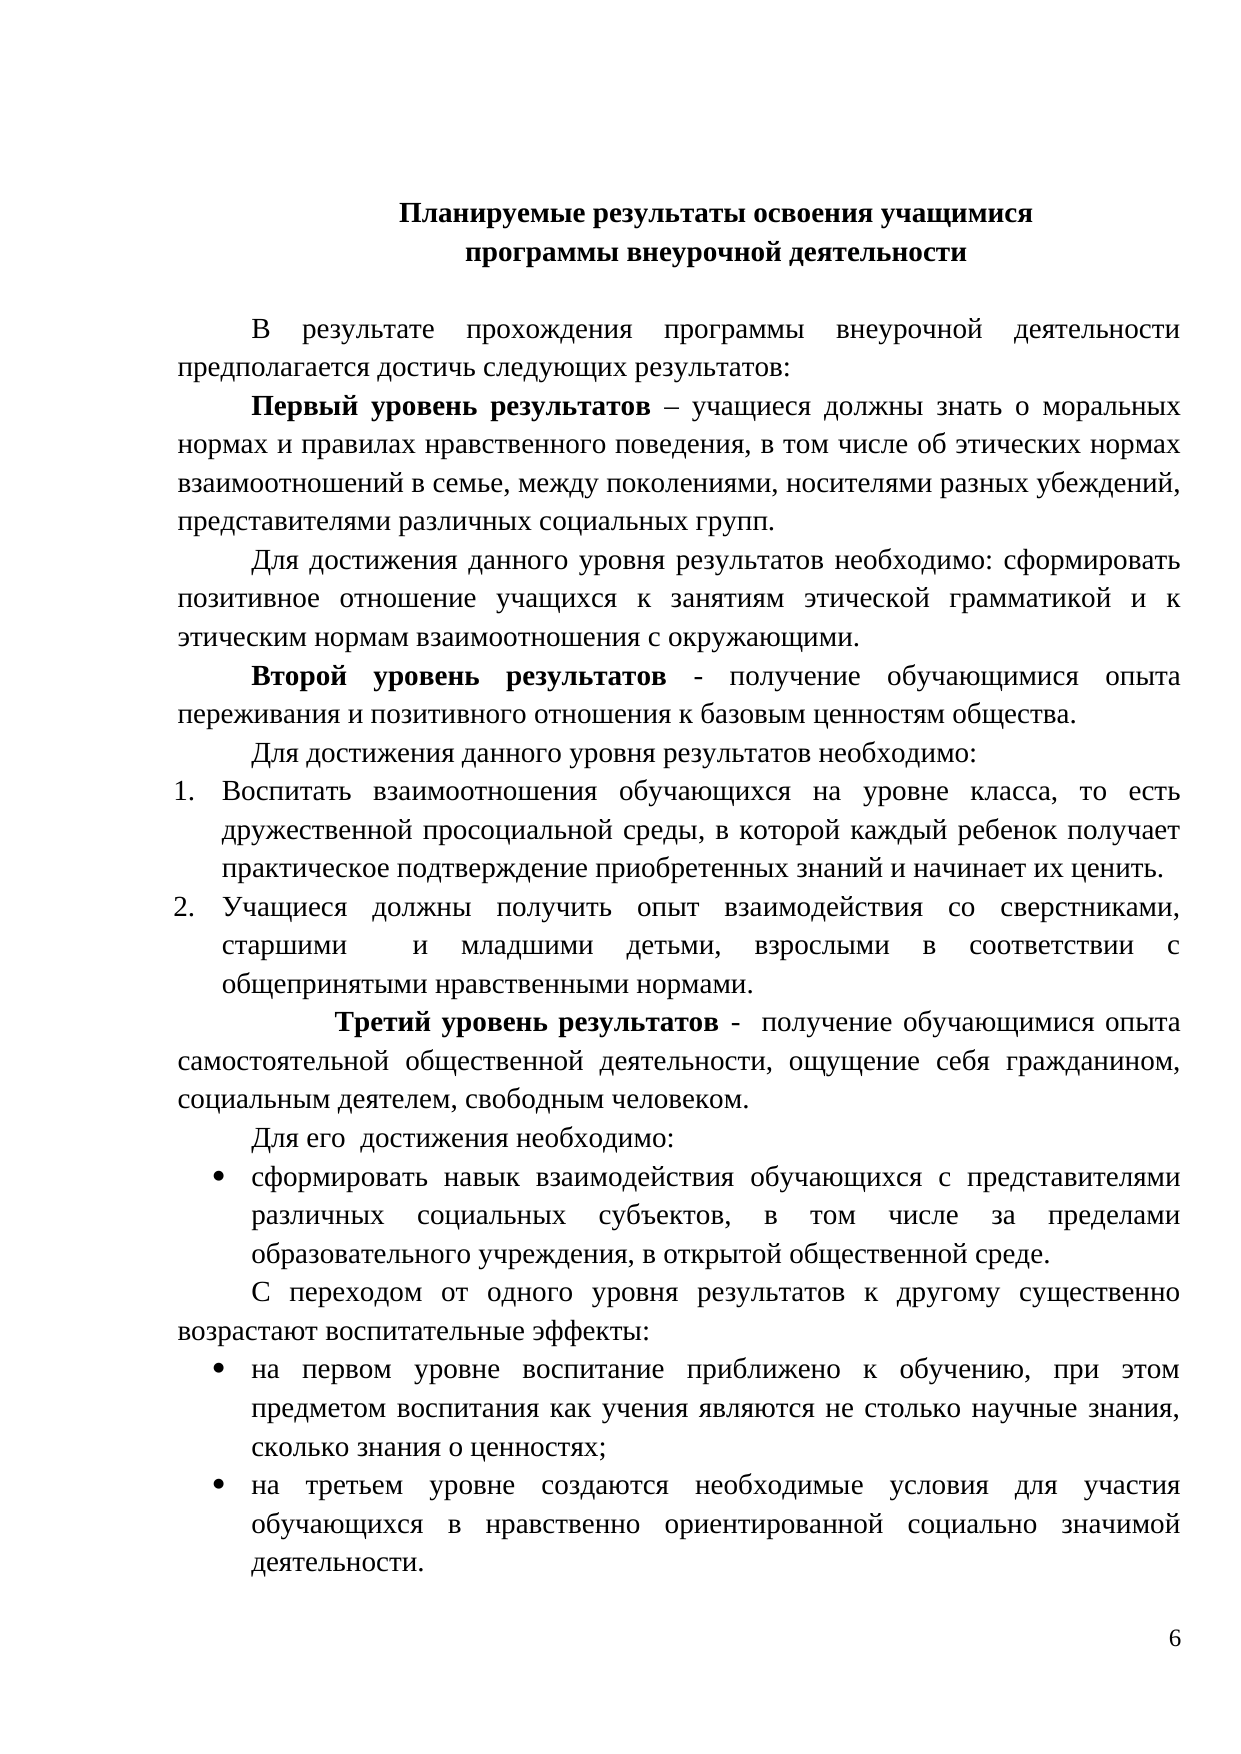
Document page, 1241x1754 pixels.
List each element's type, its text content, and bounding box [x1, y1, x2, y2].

text Первый уровень результатов – учащиеся должны знать о моральных нормах и правилах нравственного поведения, в том числе об этических нормах взаимоотношений в семье, между поколениями, носителями разных убеждений, представителями различных социальных групп. [177, 388, 1181, 537]
text Второй уровень результатов - получение обучающимися опыта переживания и позитивного отношения к базовым ценностям общества. [177, 658, 1181, 730]
list Воспитать взаимоотношения обучающихся на уровне класса, то есть дружественной просоциальной среды, в которой каждый ребенок получает практическое подтверждение приобретенных знаний и начинает их ценить. [184, 773, 1181, 884]
list сформировать навык взаимодействия обучающихся с представителями различных социальных субъектов, в том числе за пределами образовательного учреждения, в открытой общественной среде. [213, 1159, 1181, 1269]
list Учащиеся должны получить опыт взаимодействия со сверстниками, старшими и младшими детьми, взрослыми в соответствии с общепринятыми нравственными нормами. [184, 889, 1181, 999]
text Для достижения данного уровня результатов необходимо: сформировать позитивное отношение учащихся к занятиям этической грамматикой и к этическим нормам взаимоотношения с окружающими. [177, 542, 1181, 653]
text Для его достижения необходимо: [177, 1120, 1181, 1154]
text С переходом от одного уровня результатов к другому существенно возрастают воспитательные эффекты: [177, 1274, 1181, 1347]
text Для достижения данного уровня результатов необходимо: [177, 735, 1181, 768]
list на первом уровне воспитание приближено к обучению, при этом предметом воспитания как учения являются не столько научные знания, сколько знания о ценностях; [213, 1352, 1181, 1462]
list на третьем уровне создаются необходимые условия для участия обучающихся в нравственно ориентированной социально значимой деятельности. [213, 1467, 1181, 1578]
text В результате прохождения программы внеурочной деятельности предполагается достичь следующих результатов: [177, 311, 1181, 383]
text Планируемые результаты освоения учащимися [177, 195, 1181, 229]
text Третий уровень результатов - получение обучающимися опыта самостоятельной общественной деятельности, ощущение себя гражданином, социальным деятелем, свободным человеком. [177, 1004, 1181, 1115]
text программы внеурочной деятельности [177, 234, 1181, 267]
